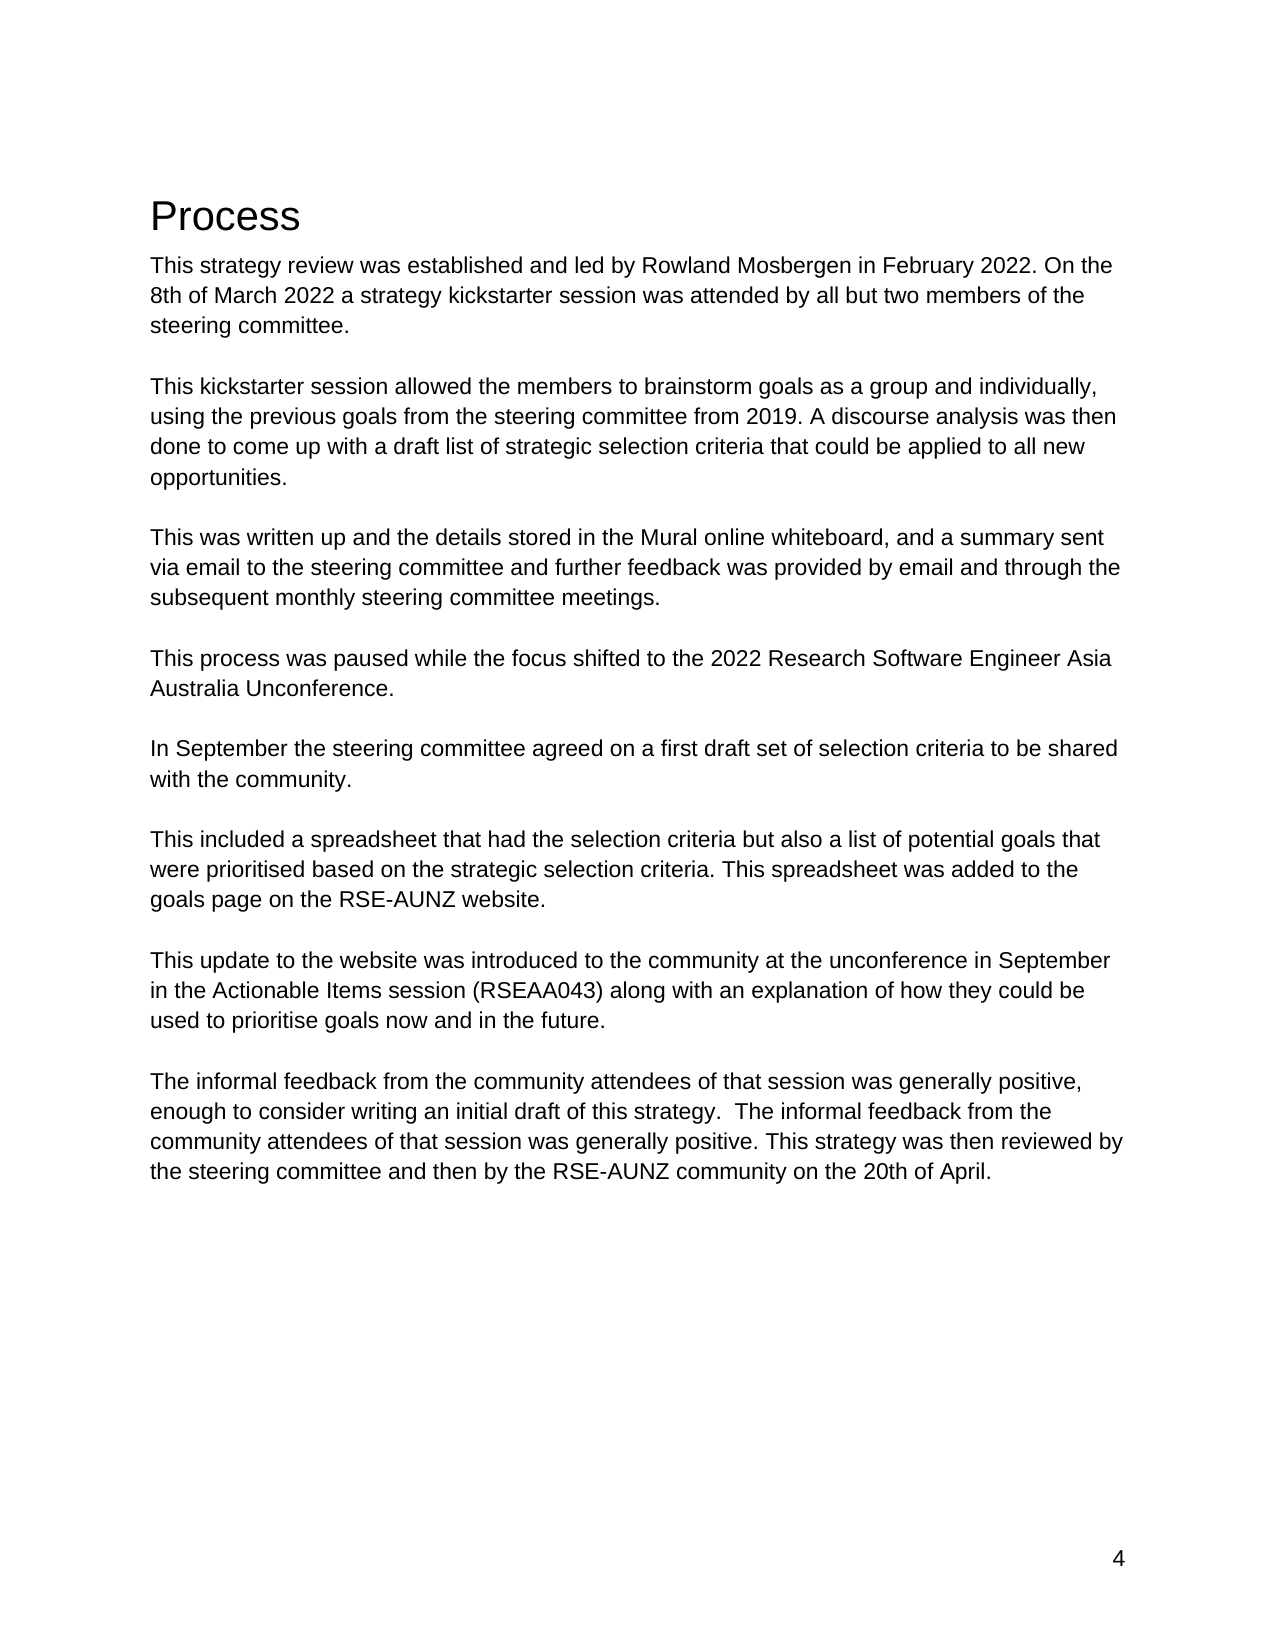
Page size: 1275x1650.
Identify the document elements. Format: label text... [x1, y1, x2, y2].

text In September the steering committee agreed on a first draft set of selection criteria to be shared with the community. [150, 735, 1125, 792]
text This process was paused while the focus shifted to the 2022 Research Software Engineer Asia Australia Unconference. [150, 645, 1125, 701]
text This strategy review was established and led by Rowland Mosbergen in February 2022. On the 8th of March 2022 a strategy kickstarter session was attended by all but two members of the steering committee. [150, 252, 1125, 339]
text The informal feedback from the community attendees of that session was generally positive, enough to consider writing an initial draft of this strategy. The informal feedback from the community attendees of that session was generally positive. This strategy was then reviewed by the steering committee and then by the RSE-AUNZ community on the 20th of April. [150, 1068, 1125, 1185]
text This included a spreadsheet that had the selection criteria but also a list of potential goals that were prioritised based on the strategic selection criteria. This spreadsheet was added to the goals page on the RSE-AUNZ website. [150, 826, 1125, 913]
text This was written up and the details stored in the Mural online whiteboard, and a summary sent via email to the steering committee and further feedback was provided by email and through the subsequent monthly steering committee meetings. [150, 524, 1125, 611]
text This kickstarter session allowed the members to brainstorm goals as a group and individually, using the previous goals from the steering committee from 2019. A discourse analysis was then done to come up with a draft list of strategic selection criteria that could be applied to all new opportunities. [150, 373, 1125, 490]
subtitle Process [150, 192, 1125, 239]
text This update to the website was introduced to the community at the unconference in September in the Actionable Items session (RSEAA043) along with an explanation of how they could be used to prioritise goals now and in the future. [150, 947, 1125, 1034]
